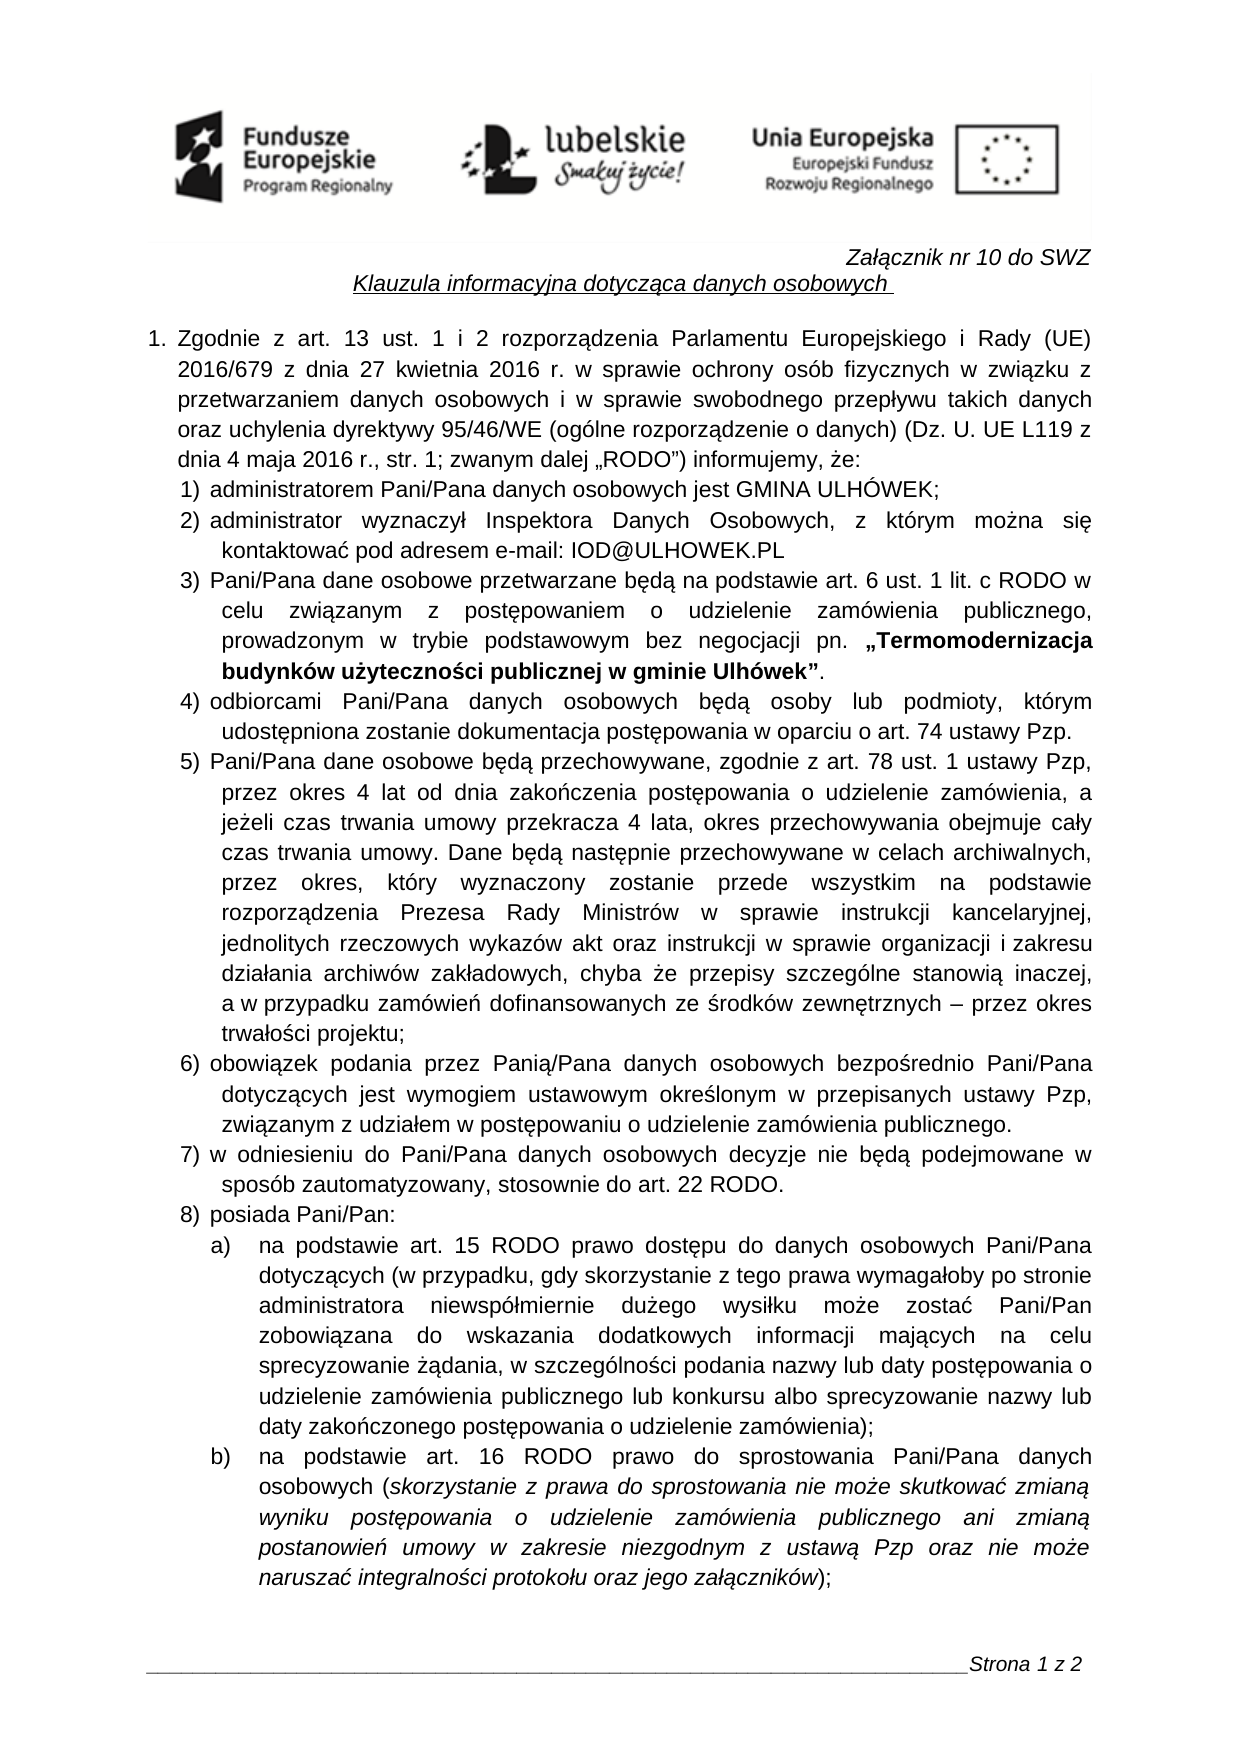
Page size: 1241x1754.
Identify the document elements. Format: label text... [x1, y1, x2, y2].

list w odniesieniu do Pani/Pana danych osobowych decyzje nie będą podejmowane w sposób zautomatyzowany, stosownie do art. 22 RODO. [180, 1141, 1093, 1197]
list Pani/Pana dane osobowe będą przechowywane, zgodnie z art. 78 ust. 1 ustawy Pzp, przez okres 4 lat od dnia zakończenia postępowania o udzielenie zamówienia, a jeżeli czas trwania umowy przekracza 4 lata, okres przechowywania obejmuje cały czas trwania umowy. Dane będą następnie przechowywane w celach archiwalnych, przez okres, który wyznaczony zostanie przede wszystkim na podstawie rozporządzenia Prezesa Rady Ministrów w sprawie instrukcji kancelaryjnej, jednolitych rzeczowych wykazów akt oraz instrukcji w sprawie organizacji i zakresu działania archiwów zakładowych, chyba że przepisy szczególne stanowią inaczej, a w przypadku zamówień dofinansowanych ze środków zewnętrznych – przez okres trwałości projektu; [180, 748, 1093, 1046]
list Zgodnie z art. 13 ust. 1 i 2 rozporządzenia Parlamentu Europejskiego i Rady (UE) 2016/679 z dnia 27 kwietnia 2016 r. w sprawie ochrony osób fizycznych w związku z przetwarzaniem danych osobowych i w sprawie swobodnego przepływu takich danych oraz uchylenia dyrektywy 95/46/WE (ogólne rozporządzenie o danych) (Dz. U. UE L119 z dnia 4 maja 2016 r., str. 1; zwanym dalej „RODO”) informujemy, że: [148, 325, 1093, 472]
list obowiązek podania przez Panią/Pana danych osobowych bezpośrednio Pani/Pana dotyczących jest wymogiem ustawowym określonym w przepisanych ustawy Pzp, związanym z udziałem w postępowaniu o udzielenie zamówienia publicznego. [180, 1050, 1093, 1137]
list odbiorcami Pani/Pana danych osobowych będą osoby lub podmioty, którym udostępniona zostanie dokumentacja postępowania w oparciu o art. 74 ustawy Pzp. [180, 688, 1093, 744]
list administratorem Pani/Pana danych osobowych jest GminA ULHÓWEK; [180, 476, 1093, 503]
list posiada Pani/Pan: [180, 1201, 1093, 1228]
list administrator wyznaczył Inspektora Danych Osobowych, z którym można się kontaktować pod adresem e-mail: iod@ulhowek.pl [180, 507, 1093, 563]
list na podstawie art. 16 RODO prawo do sprostowania Pani/Pana danych osobowych (skorzystanie z prawa do sprostowania nie może skutkować zmianą wyniku postępowania o udzielenie zamówienia publicznego ani zmianą postanowień umowy w zakresie niezgodnym z ustawą Pzp oraz nie może naruszać integralności protokołu oraz jego załączników); [210, 1443, 1093, 1590]
list na podstawie art. 15 RODO prawo dostępu do danych osobowych Pani/Pana dotyczących (w przypadku, gdy skorzystanie z tego prawa wymagałoby po stronie administratora niewspółmiernie dużego wysiłku może zostać Pani/Pan zobowiązana do wskazania dodatkowych informacji mających na celu sprecyzowanie żądania, w szczególności podania nazwy lub daty postępowania o udzielenie zamówienia publicznego lub konkursu albo sprecyzowanie nazwy lub daty zakończonego postępowania o udzielenie zamówienia); [210, 1232, 1093, 1439]
text Klauzula informacyjna dotycząca danych osobowych [148, 270, 1093, 296]
list Pani/Pana dane osobowe przetwarzane będą na podstawie art. 6 ust. 1 lit. c RODO w celu związanym z postępowaniem o udzielenie zamówienia publicznego, prowadzonym w trybie podstawowym bez negocjacji pn. „Termomodernizacja budynków użyteczności publicznej w gminie Ulhówek”. [180, 567, 1093, 684]
picture [147, 73, 1093, 244]
